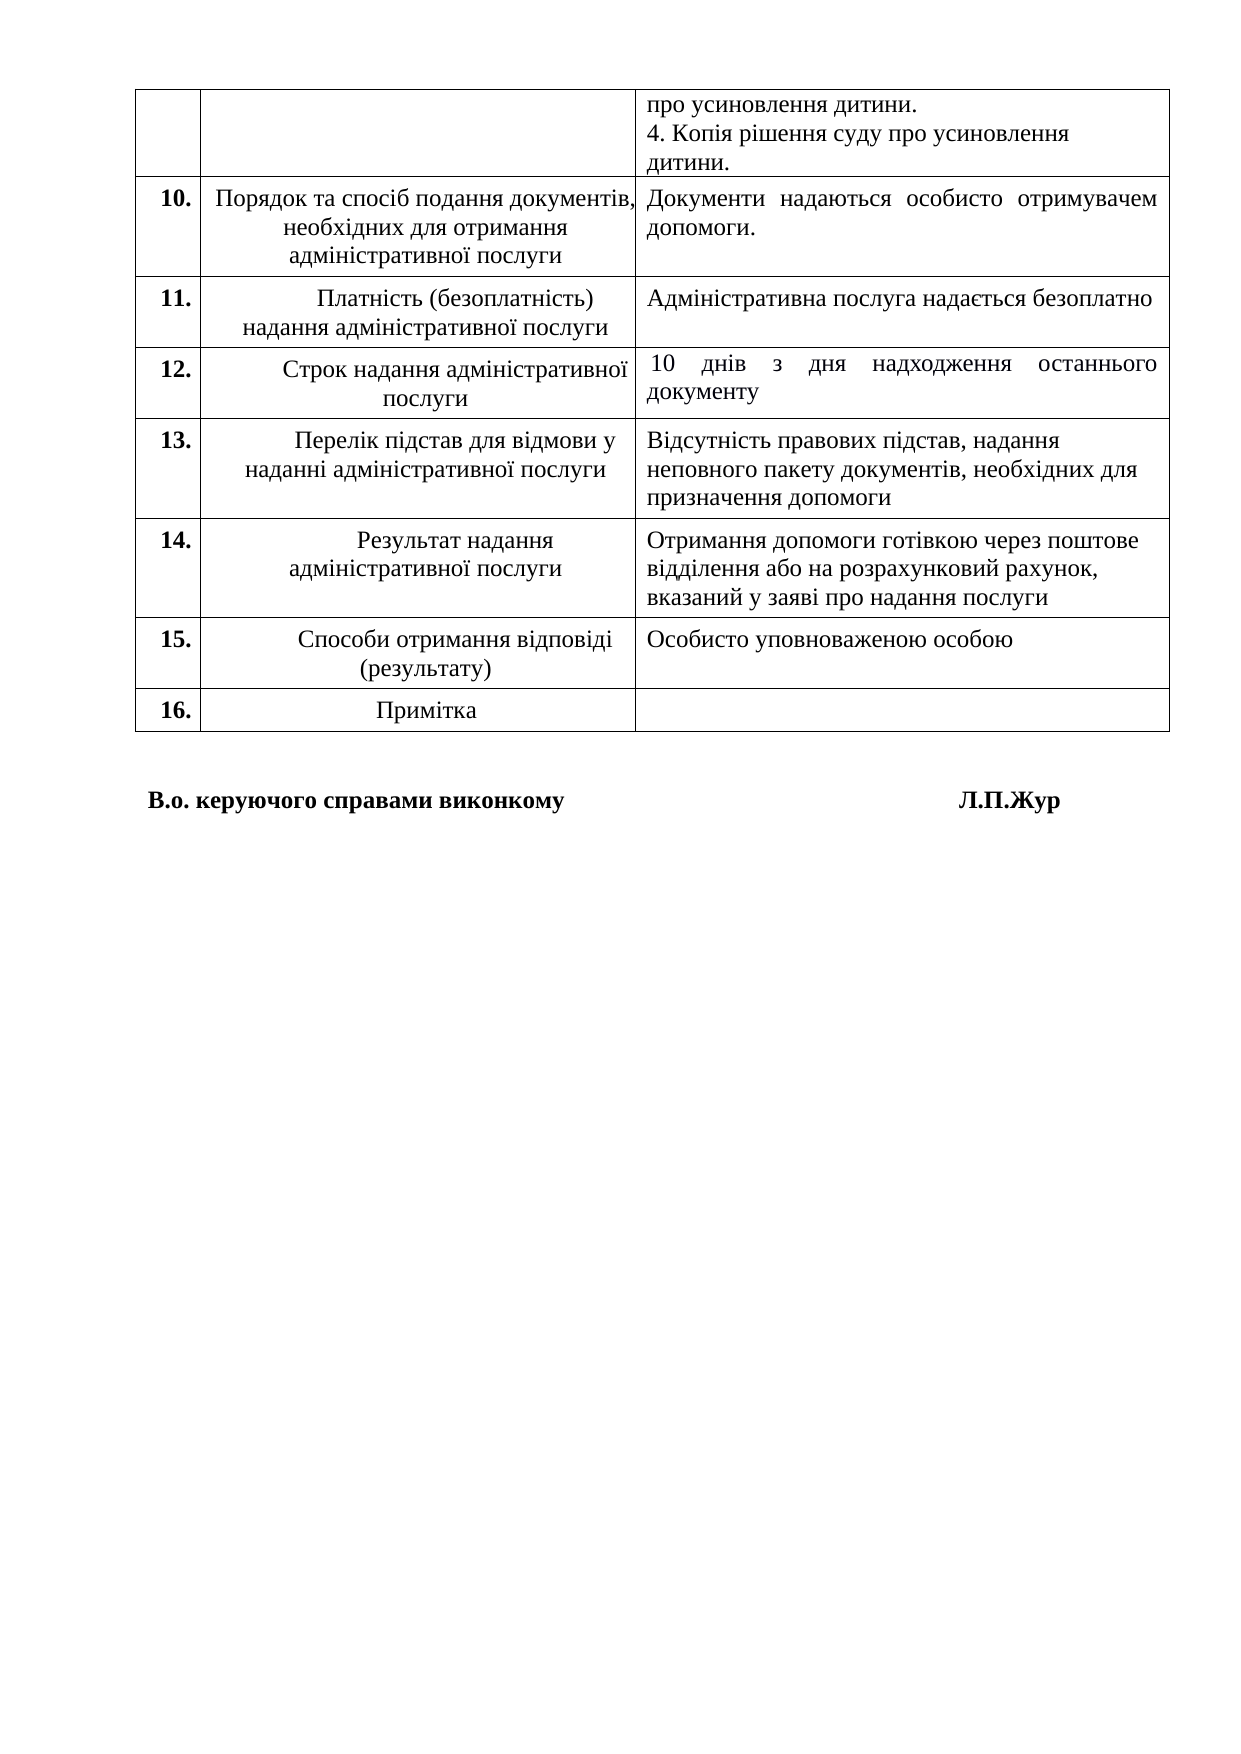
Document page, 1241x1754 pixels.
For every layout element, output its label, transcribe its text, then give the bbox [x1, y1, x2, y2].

text В.о. керуючого справами виконкому Л.П.Жур [148, 786, 1152, 814]
table_cell Перелік підстав для відмови у наданні адміністративної послуги [201, 419, 635, 517]
table_cell 13. [136, 419, 200, 517]
table_cell Особисто уповноваженою особою [636, 618, 1169, 688]
table_cell Способи отримання відповіді (результату) [201, 618, 635, 688]
table_cell 10 днів з дня надходження останнього документу [636, 348, 1169, 418]
table_cell Примітка [201, 689, 635, 731]
table_cell 10. [136, 177, 200, 276]
table_cell Отримання допомоги готівкою через поштове відділення або на розрахунковий рахунок, вказаний у заяві про надання послуги [636, 519, 1169, 617]
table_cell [201, 90, 635, 176]
table_cell 15. [136, 618, 200, 688]
table_cell Строк надання адміністративної послуги [201, 348, 635, 418]
table_cell Документи надаються особисто отримувачем допомоги. [636, 177, 1169, 276]
table_cell [636, 689, 1169, 731]
table_cell Результат надання адміністративної послуги [201, 519, 635, 617]
table_cell Платність (безоплатність) надання адміністративної послуги [201, 277, 635, 347]
table_cell Відсутність правових підстав, надання неповного пакету документів, необхідних для призначення допомоги [636, 419, 1169, 517]
table_cell Адміністративна послуга надається безоплатно [636, 277, 1169, 347]
table_cell 12. [136, 348, 200, 418]
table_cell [636, 90, 1169, 176]
table_cell 11. [136, 277, 200, 347]
table_cell 9. [136, 90, 200, 176]
table_cell Порядок та спосіб подання документів, необхідних для отримання адміністративної послуги [201, 177, 635, 276]
table_cell 14. [136, 519, 200, 617]
table_cell 16. [136, 689, 200, 731]
